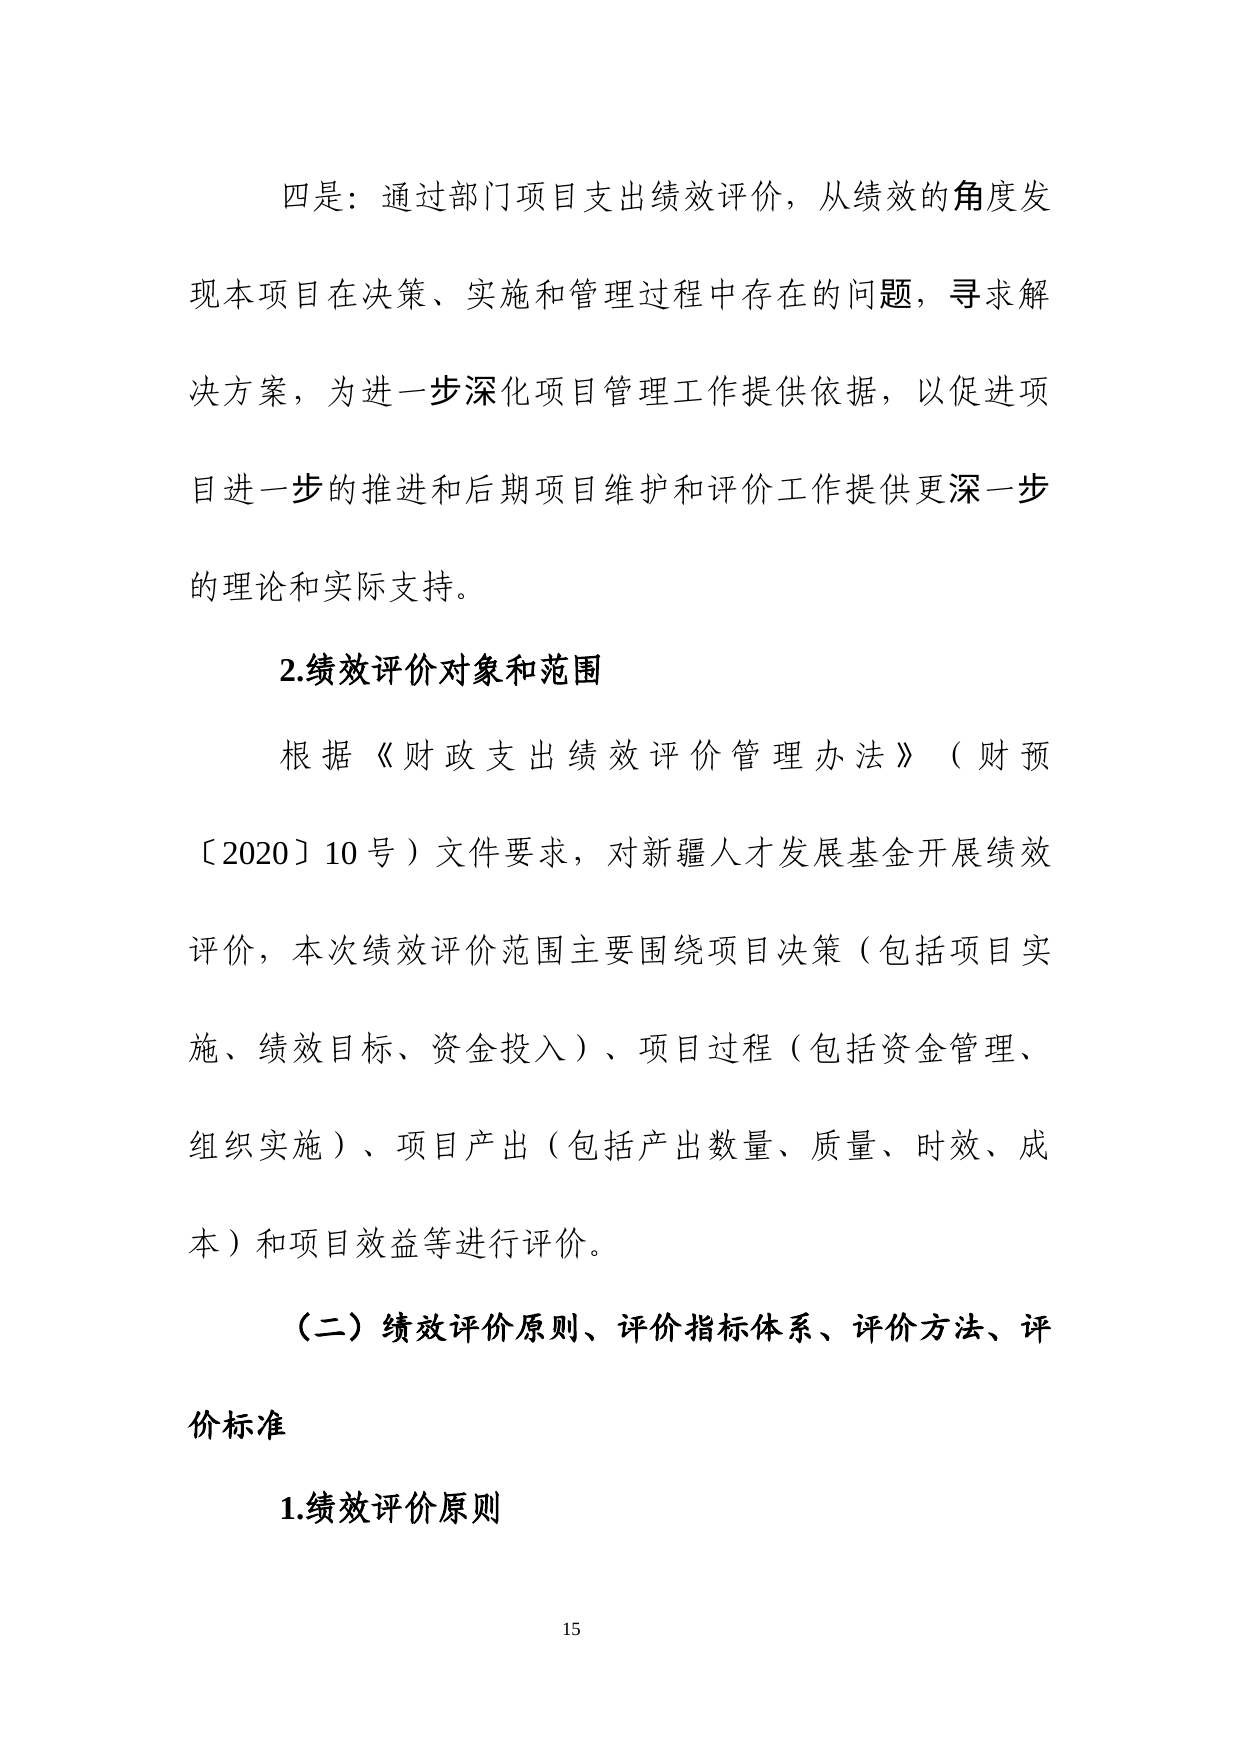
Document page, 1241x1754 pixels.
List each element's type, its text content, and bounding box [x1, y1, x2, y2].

text 2.绩效评价对象和范围 [187, 636, 1053, 701]
text 根据《财政支出绩效评价管理办法》（财预〔2020〕10号）文件要求，对新疆人才发展基金开展绩效评价，本次绩效评价范围主要围绕项目决策（包括项目实施、绩效目标、资金投入）、项目过程（包括资金管理、组织实施）、项目产出（包括产出数量、质量、时效、成本）和项目效益等进行评价。 [187, 721, 1053, 1274]
text 四是：通过部门项目支出绩效评价，从绩效的角度发现本项目在决策、实施和管理过程中存在的问题，寻求解决方案，为进一步深化项目管理工作提供依据，以促进项目进一步的推进和后期项目维护和评价工作提供更深一步的理论和实际支持。 [187, 162, 1053, 617]
text 1.绩效评价原则 [187, 1474, 1053, 1539]
subtitle （二）绩效评价原则、评价指标体系、评价方法、评价标准 [187, 1293, 1053, 1455]
